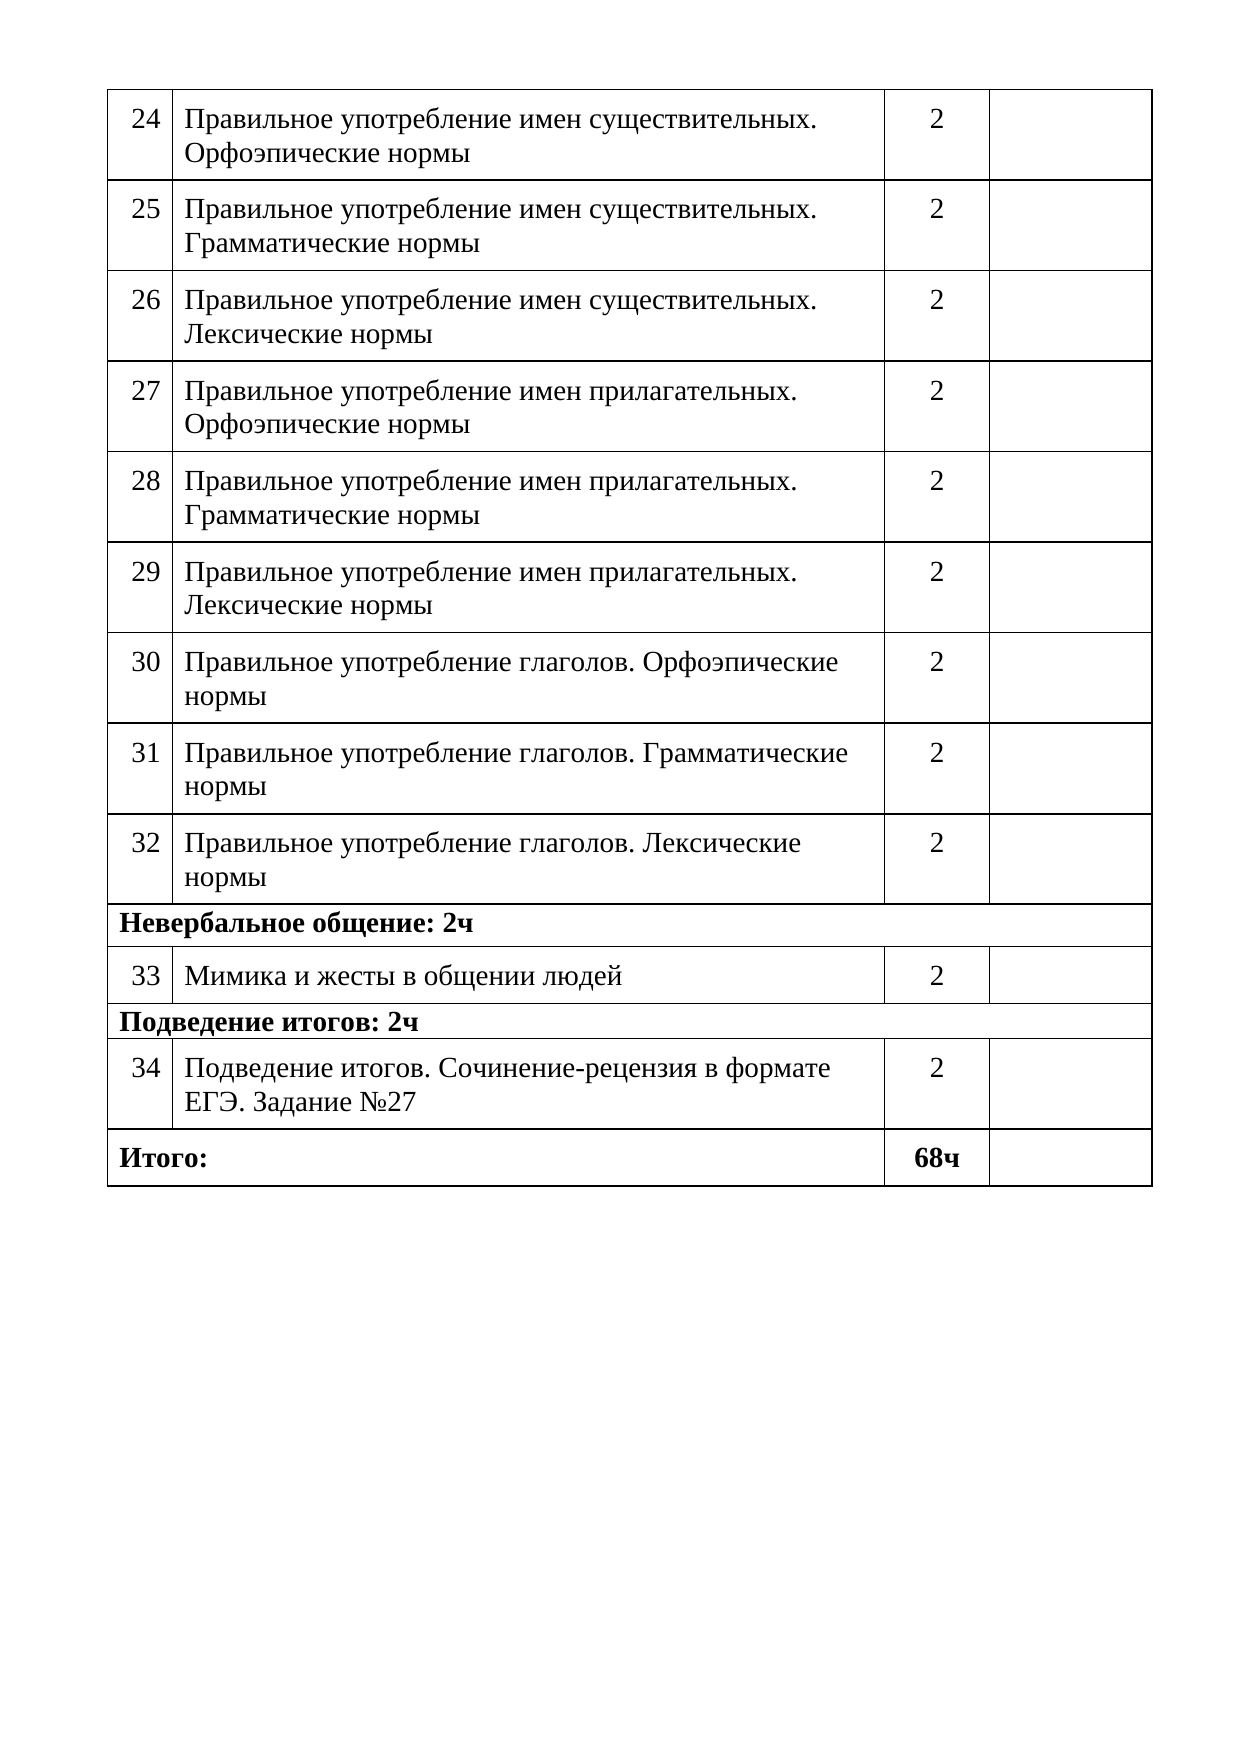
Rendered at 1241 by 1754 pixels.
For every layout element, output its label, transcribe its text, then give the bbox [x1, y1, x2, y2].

table_cell [990, 452, 1151, 541]
table_cell [990, 362, 1151, 451]
table_cell 25 [108, 181, 172, 270]
table_cell 2 [885, 633, 989, 722]
table_cell 33 [108, 947, 172, 1002]
table_cell 2 [885, 947, 989, 1002]
table_cell 29 [108, 543, 172, 632]
table_cell [990, 1039, 1151, 1128]
table_cell Подведение итогов. Сочинение-рецензия в формате ЕГЭ. Задание №27 [173, 1039, 884, 1128]
table_cell 27 [108, 362, 172, 451]
table_cell Невербальное общение: 2ч [108, 905, 1151, 946]
table_cell [990, 815, 1151, 903]
table_cell [990, 633, 1151, 722]
table_cell Итого: [108, 1130, 884, 1185]
table_cell Правильное употребление имен существительных. Лексические нормы [173, 271, 884, 360]
table_cell [990, 947, 1151, 1002]
table_cell 2 [885, 815, 989, 903]
table_cell [990, 271, 1151, 360]
table_cell Правильное употребление глаголов. Грамматические нормы [173, 724, 884, 813]
table_cell 2 [885, 724, 989, 813]
table_cell Правильное употребление имен прилагательных. Орфоэпические нормы [173, 362, 884, 451]
table_cell 2 [885, 543, 989, 632]
table_cell Правильное употребление имен существительных. Грамматические нормы [173, 181, 884, 270]
table_cell [990, 90, 1151, 179]
table_cell Подведение итогов: 2ч [108, 1004, 1151, 1038]
table_cell 26 [108, 271, 172, 360]
table_cell Правильное употребление глаголов. Лексические нормы [173, 815, 884, 903]
table_cell [990, 1130, 1151, 1185]
table_cell 28 [108, 452, 172, 541]
table_cell 30 [108, 633, 172, 722]
table_cell Правильное употребление имен прилагательных. Грамматические нормы [173, 452, 884, 541]
table_cell 31 [108, 724, 172, 813]
table_cell Правильное употребление имен существительных. Орфоэпические нормы [173, 90, 884, 179]
table_cell [990, 181, 1151, 270]
table_cell 2 [885, 452, 989, 541]
table_cell 2 [885, 90, 989, 179]
table_cell [990, 724, 1151, 813]
table_cell [990, 543, 1151, 632]
table_cell 32 [108, 815, 172, 903]
table_cell 2 [885, 271, 989, 360]
table_cell 2 [885, 181, 989, 270]
table_cell Правильное употребление имен прилагательных. Лексические нормы [173, 543, 884, 632]
table_cell Мимика и жесты в общении людей [173, 947, 884, 1002]
table_cell 34 [108, 1039, 172, 1128]
table_cell 2 [885, 1039, 989, 1128]
table_cell 68ч [885, 1130, 989, 1185]
table_cell 24 [108, 90, 172, 179]
table_cell 2 [885, 362, 989, 451]
table_cell Правильное употребление глаголов. Орфоэпические нормы [173, 633, 884, 722]
